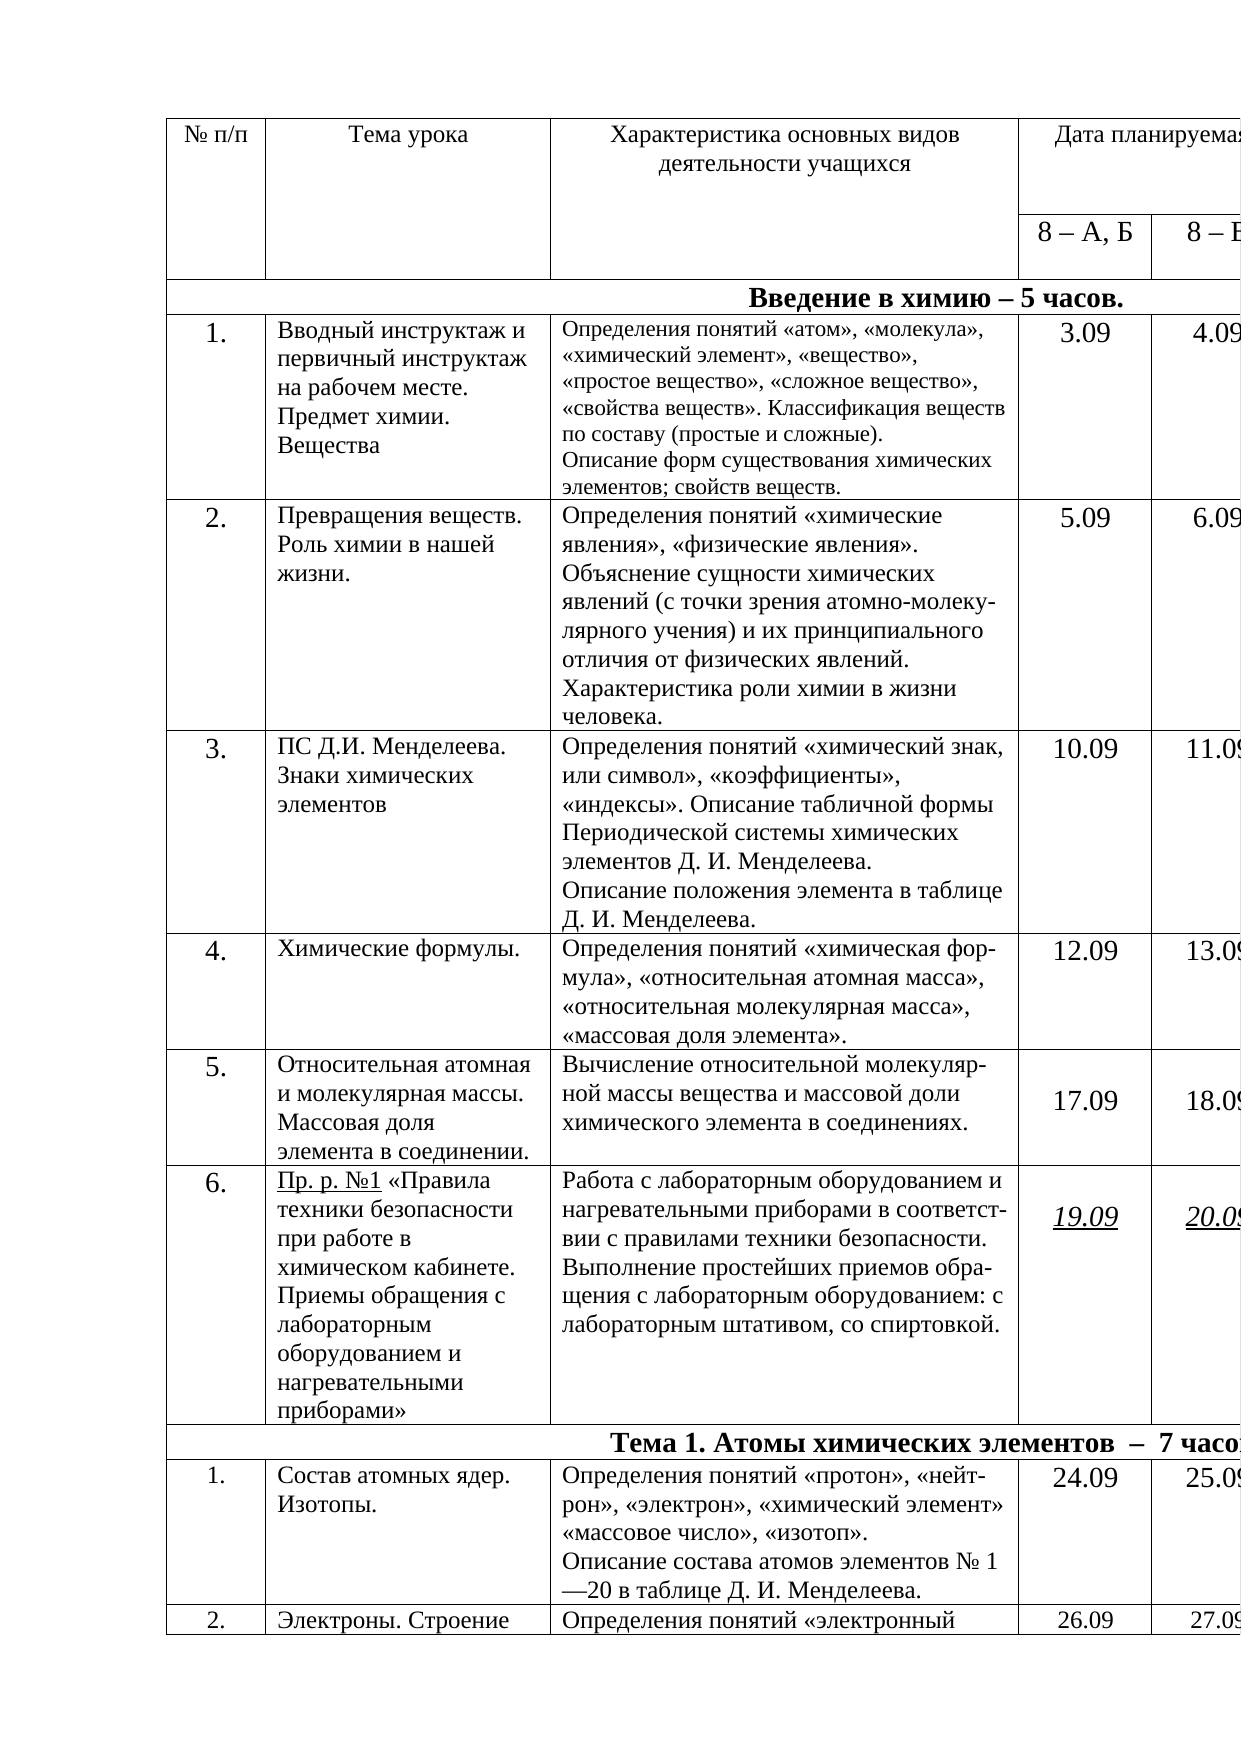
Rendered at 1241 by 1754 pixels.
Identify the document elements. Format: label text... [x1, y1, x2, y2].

table_cell Относительная атомная и молекулярная массы. Массовая доля элемента в соединении. [266, 1050, 550, 1164]
table_cell 2. [167, 1605, 265, 1633]
table_cell Определения понятий «химический знак, или символ», «коэффициенты», «индексы». Описание табличной формы Периодической системы химических элементов Д. И. Менделеева. Описание положения элемента в таблице Д. И. Менделеева. [551, 731, 1018, 932]
table_cell Определения понятий «протон», «нейт-рон», «электрон», «химический элемент» «массовое число», «изотоп». Описание состава атомов элементов № 1—20 в таблице Д. И. Менделеева. [551, 1460, 1018, 1604]
table_cell 4.09 [1152, 315, 1240, 499]
table_cell Пр. р. №1 «Правила техники безопасности при работе в химическом кабинете. Приемы обращения с лабораторным оборудованием и нагревательными приборами» [266, 1166, 550, 1424]
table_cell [266, 1605, 550, 1633]
table_cell 18.09 [1152, 1050, 1240, 1164]
table_cell 24.09 [1019, 1460, 1151, 1604]
table_cell 5. [167, 1050, 265, 1164]
table_cell 25.09 [1152, 1460, 1240, 1604]
table_cell Состав атомных ядер. Изотопы. [266, 1460, 550, 1604]
table_cell 17.09 [1019, 1050, 1151, 1164]
table_header Тема урока [266, 119, 550, 279]
table_cell 6.09 [1152, 500, 1240, 730]
table_cell Химические формулы. [266, 934, 550, 1048]
table_cell 13.09 [1152, 934, 1240, 1048]
table_cell Вводный инструктаж и первичный инструктаж на рабочем месте. Предмет химии. Вещества [266, 315, 550, 499]
table_cell 27.09 [1152, 1605, 1240, 1633]
table_cell 10.09 [1019, 731, 1151, 932]
table_cell 8 – В [1152, 215, 1240, 279]
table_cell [551, 1605, 1018, 1633]
table_header № п/п [167, 119, 265, 279]
table_header Характеристика основных видов деятельности учащихся [551, 119, 1018, 279]
table_cell Введение в химию – 5 часов. [167, 280, 1240, 314]
table_cell 2. [167, 500, 265, 730]
table_header Дата планируемая [1019, 119, 1240, 213]
table_cell 19.09 [1019, 1166, 1151, 1424]
table_cell 5.09 [1019, 500, 1151, 730]
table_cell 26.09 [1019, 1605, 1151, 1633]
table_cell 3. [167, 731, 265, 932]
table_cell 11.09 [1152, 731, 1240, 932]
table_cell Превращения веществ. Роль химии в нашей жизни. [266, 500, 550, 730]
table_cell Определения понятий «атом», «молекула», «химический элемент», «вещество», «простое вещество», «сложное вещество», «свойства веществ». Классификация веществ по составу (простые и сложные). Описание форм существования химических элементов; свойств веществ. [551, 315, 1018, 499]
table_cell 4. [167, 934, 265, 1048]
table_cell Определения понятий «химические явления», «физические явления». Объяснение сущности химических явлений (с точки зрения атомно-молеку-лярного учения) и их принципиального отличия от физических явлений. Характеристика роли химии в жизни человека. [551, 500, 1018, 730]
table_cell Вычисление относительной молекуляр-ной массы вещества и массовой доли химического элемента в соединениях. [551, 1050, 1018, 1164]
table_cell 6. [167, 1166, 265, 1424]
table_cell 12.09 [1019, 934, 1151, 1048]
table_cell ПС Д.И. Менделеева. Знаки химических элементов [266, 731, 550, 932]
table_cell Определения понятий «химическая фор-мула», «относительная атомная масса», «относительная молекулярная масса», «массовая доля элемента». [551, 934, 1018, 1048]
table_cell 8 – А, Б [1019, 215, 1151, 279]
table_cell 20.09 [1152, 1166, 1240, 1424]
table_cell 1. [167, 1460, 265, 1604]
table_cell 1. [167, 315, 265, 499]
table_cell 3.09 [1019, 315, 1151, 499]
table_cell Работа с лабораторным оборудованием и нагревательными приборами в соответст-вии с правилами техники безопасности. Выполнение простейших приемов обра-щения с лабораторным оборудованием: с лабораторным штативом, со спиртовкой. [551, 1166, 1018, 1424]
table_cell Тема 1. Атомы химических элементов – 7 часов. [167, 1425, 1240, 1459]
